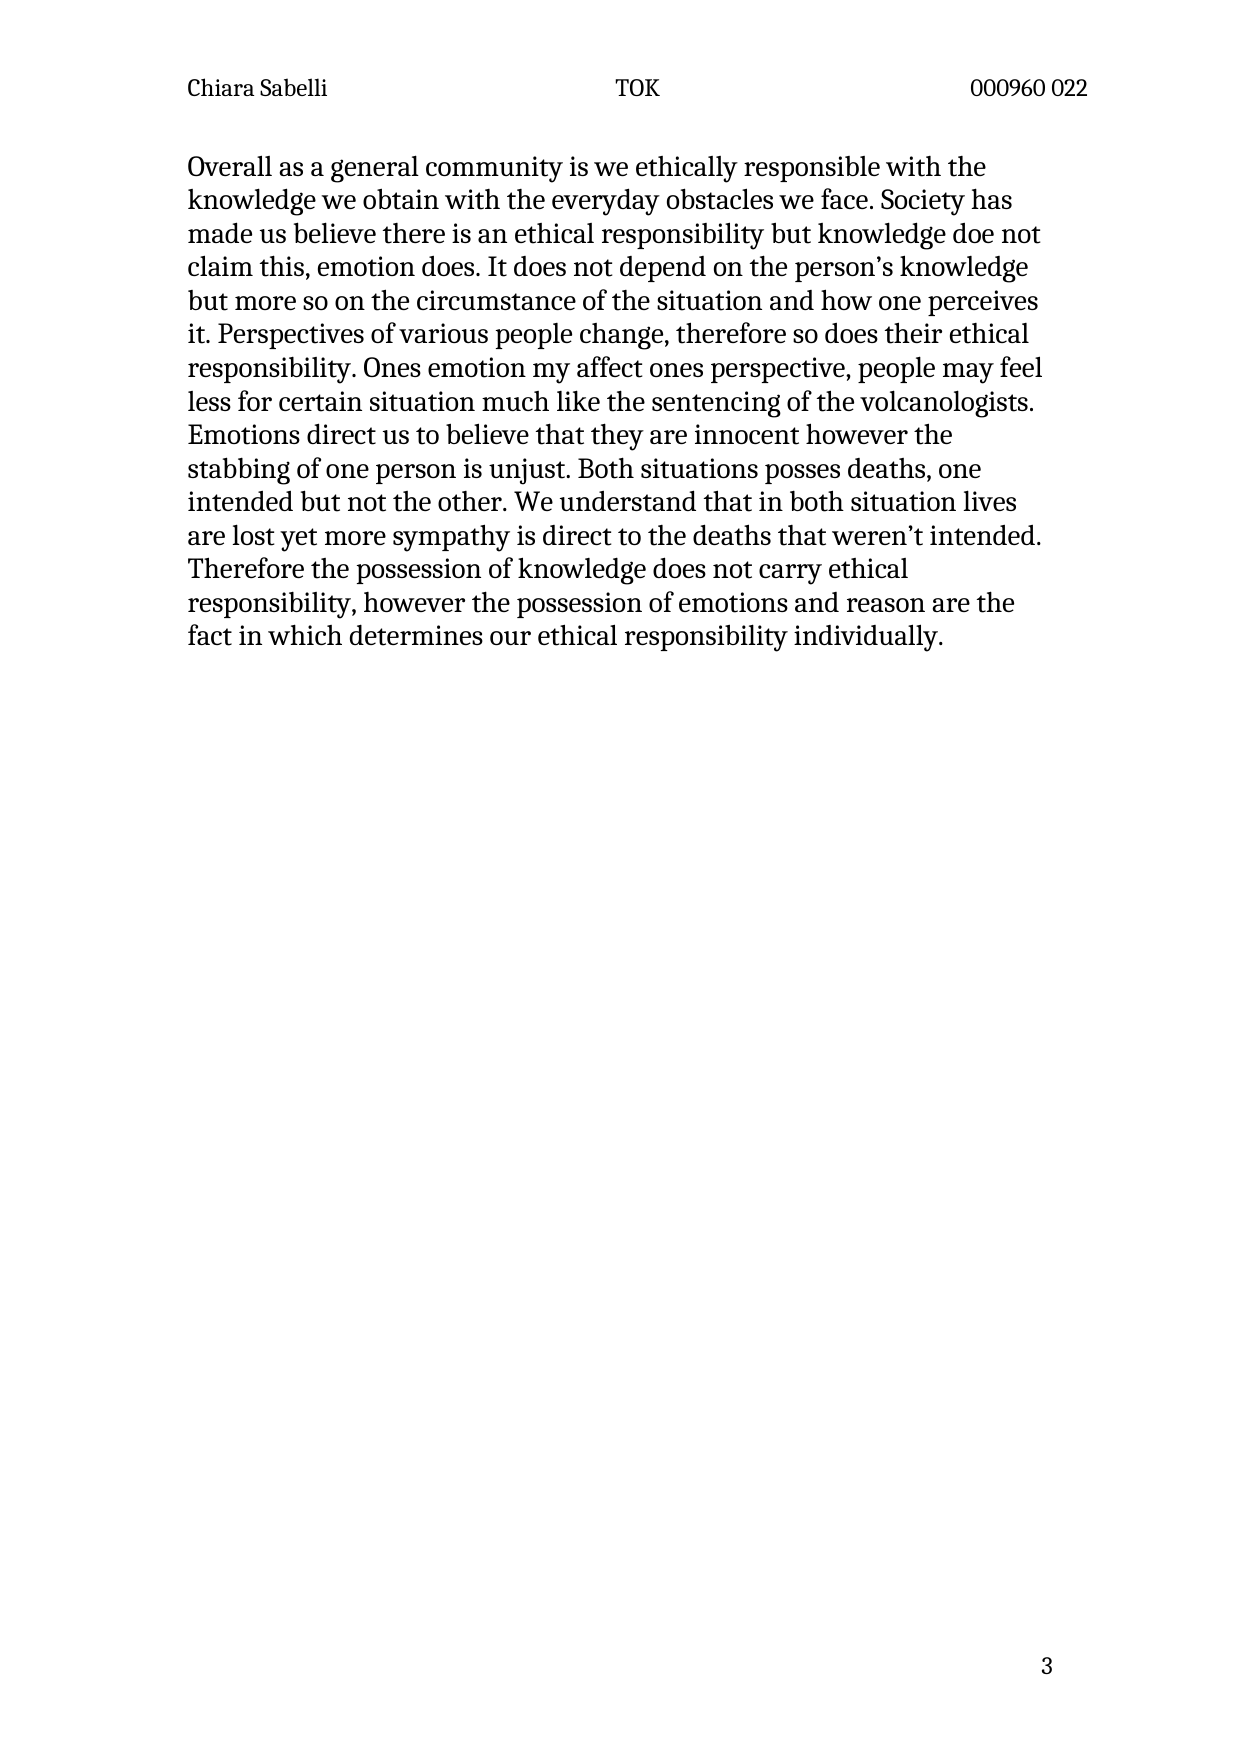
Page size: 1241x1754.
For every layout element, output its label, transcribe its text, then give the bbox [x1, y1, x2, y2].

text Overall as a general community is we ethically responsible with the knowledge we obtain with the everyday obstacles we face. Society has made us believe there is an ethical responsibility but knowledge doe not claim this, emotion does. It does not depend on the person’s knowledge but more so on the circumstance of the situation and how one perceives it. Perspectives of various people change, therefore so does their ethical responsibility. Ones emotion my affect ones perspective, people may feel less for certain situation much like the sentencing of the volcanologists. Emotions direct us to believe that they are innocent however the stabbing of one person is unjust. Both situations posses deaths, one intended but not the other. We understand that in both situation lives are lost yet more sympathy is direct to the deaths that weren’t intended. Therefore the possession of knowledge does not carry ethical responsibility, however the possession of emotions and reason are the fact in which determines our ethical responsibility individually. [187, 150, 1053, 653]
